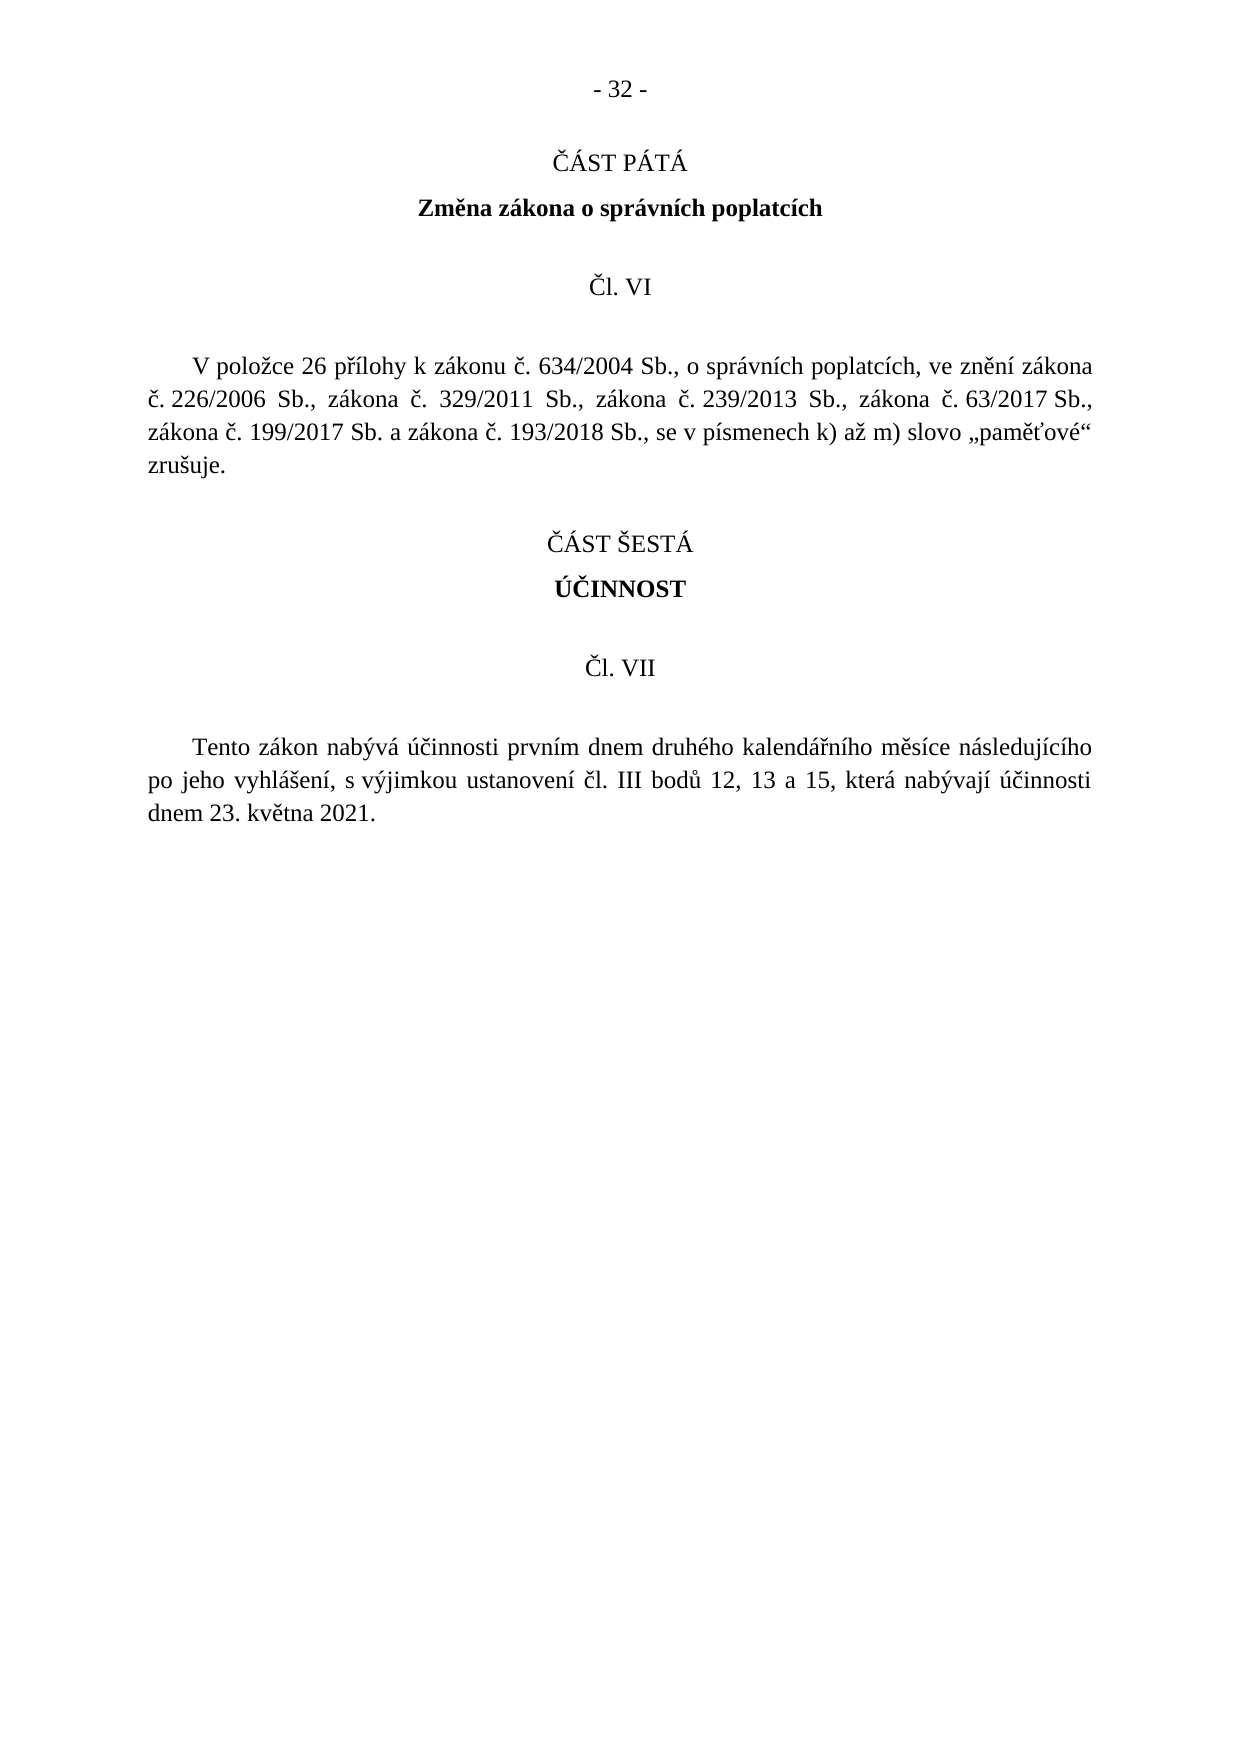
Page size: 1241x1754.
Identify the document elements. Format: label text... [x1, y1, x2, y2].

text Čl. VI [148, 272, 1093, 301]
text V položce 26 přílohy k zákonu č. 634/2004 Sb., o správních poplatcích, ve znění zákona č. 226/2006 Sb., zákona č. 329/2011 Sb., zákona č. 239/2013 Sb., zákona č. 63/2017 Sb., zákona č. 199/2017 Sb. a zákona č. 193/2018 Sb., se v písmenech k) až m) slovo „paměťové“ zrušuje. [148, 351, 1093, 479]
text Tento zákon nabývá účinnosti prvním dnem druhého kalendářního měsíce následujícího po jeho vyhlášení, s výjimkou ustanovení čl. III bodů 12, 13 a 15, která nabývají účinnosti dnem 23. května 2021. [148, 732, 1093, 827]
text ÚČINNOST [148, 574, 1093, 603]
text Změna zákona o správních poplatcích [148, 193, 1093, 222]
text ČÁST PÁTÁ [148, 148, 1093, 176]
text Čl. VII [148, 653, 1093, 682]
text ČÁST ŠESTÁ [148, 529, 1093, 557]
